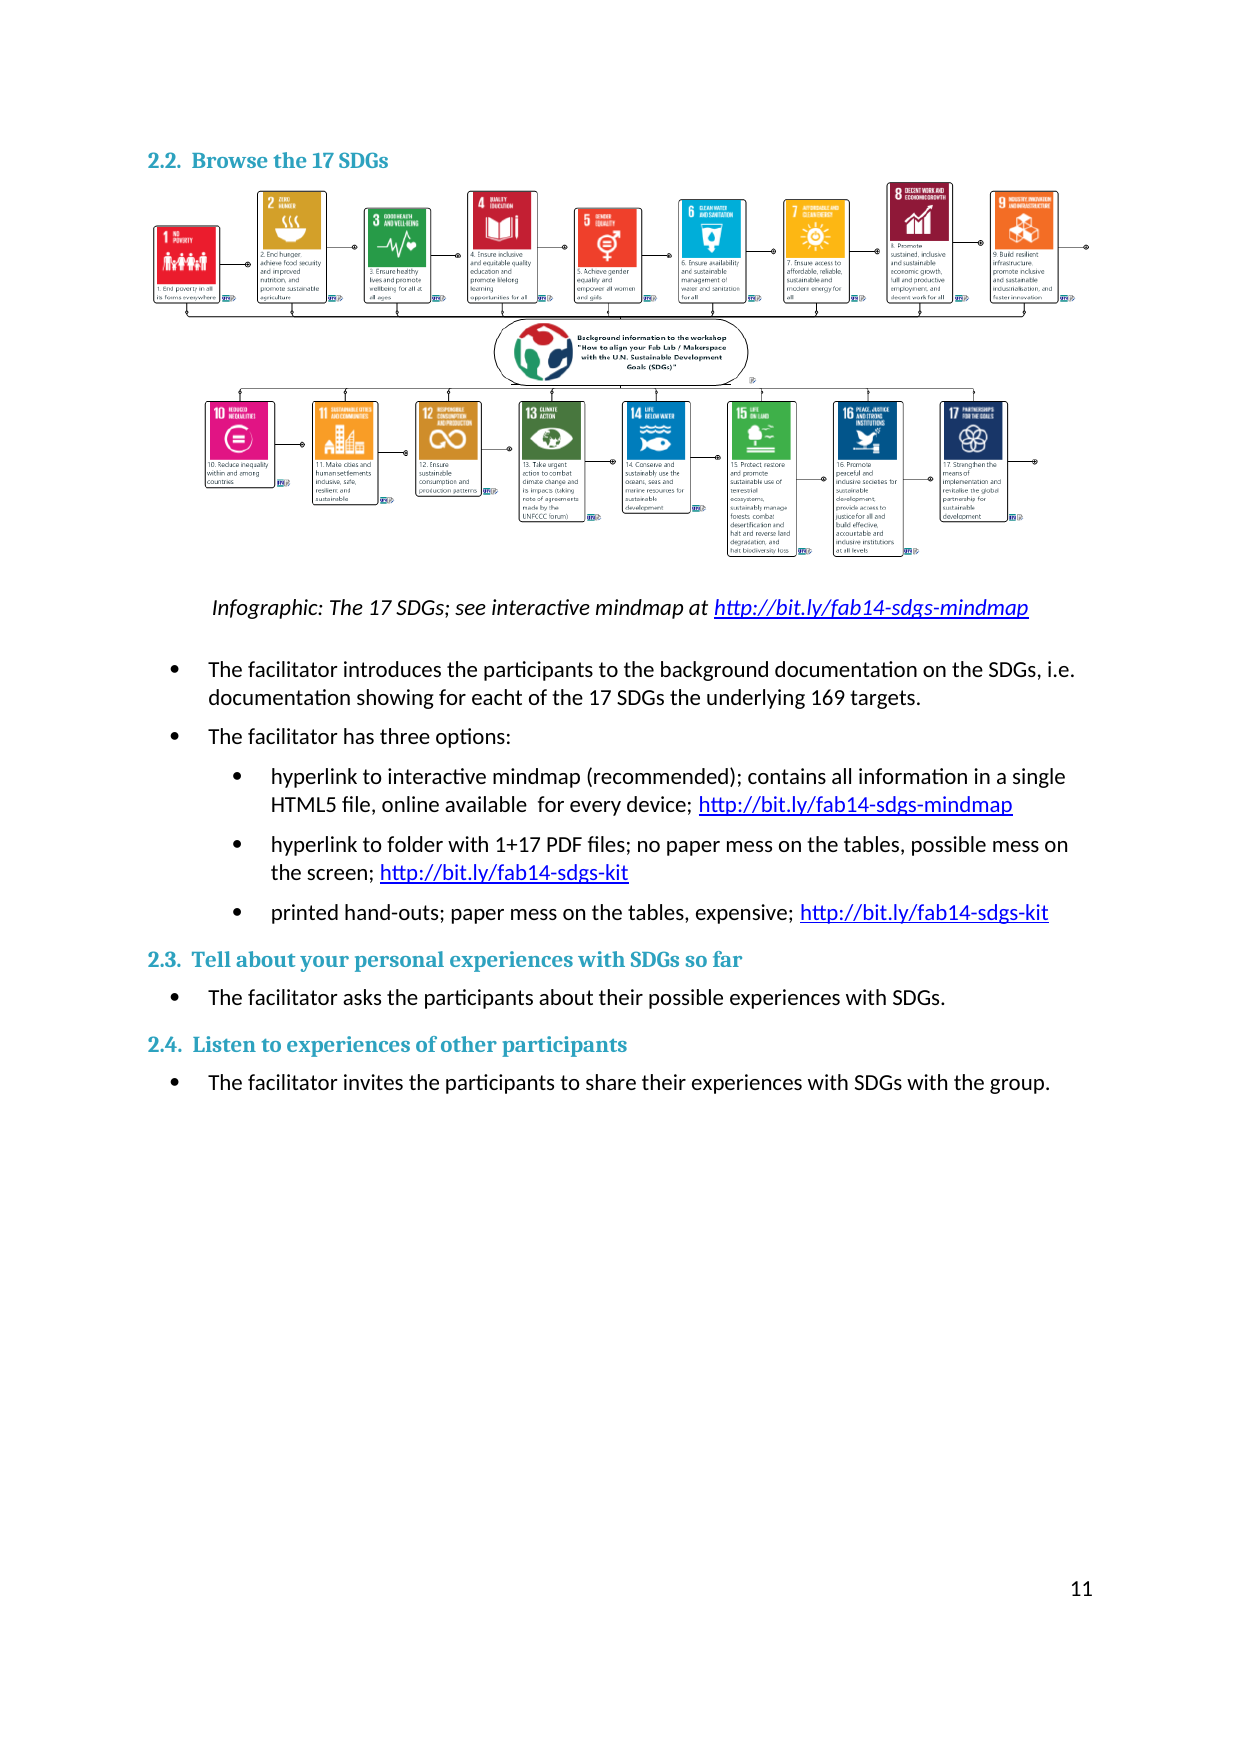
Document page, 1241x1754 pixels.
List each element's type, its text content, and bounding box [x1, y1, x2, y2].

text 2.2. Browse the 17 SDGs [148, 148, 1093, 174]
list hyperlink to folder with 1+17 PDF files; no paper mess on the tables, possible mess on the screen; http://bit.ly/fab14-sdgs-kit [233, 830, 1093, 886]
list The facilitator introduces the participants to the background documentation on the SDGs, i.e. documentation showing for eacht of the 17 SDGs the underlying 169 targets. [171, 655, 1093, 711]
list printed hand-outs; paper mess on the tables, expensive; http://bit.ly/fab14-sdgs-kit [233, 898, 1093, 926]
text 2.4. Listen to experiences of other participants [148, 1032, 1093, 1058]
text 2.3. Tell about your personal experiences with SDGs so far [148, 947, 1093, 973]
list hyperlink to interactive mindmap (recommended); contains all information in a single HTML5 file, online available for every device; http://bit.ly/fab14-sdgs-mindmap [233, 762, 1093, 818]
list The facilitator asks the participants about their possible experiences with SDGs. [171, 983, 1093, 1011]
picture [148, 177, 1092, 560]
list The facilitator invites the participants to share their experiences with SDGs with the group. [171, 1068, 1093, 1096]
list The facilitator has three options: [171, 722, 1093, 751]
